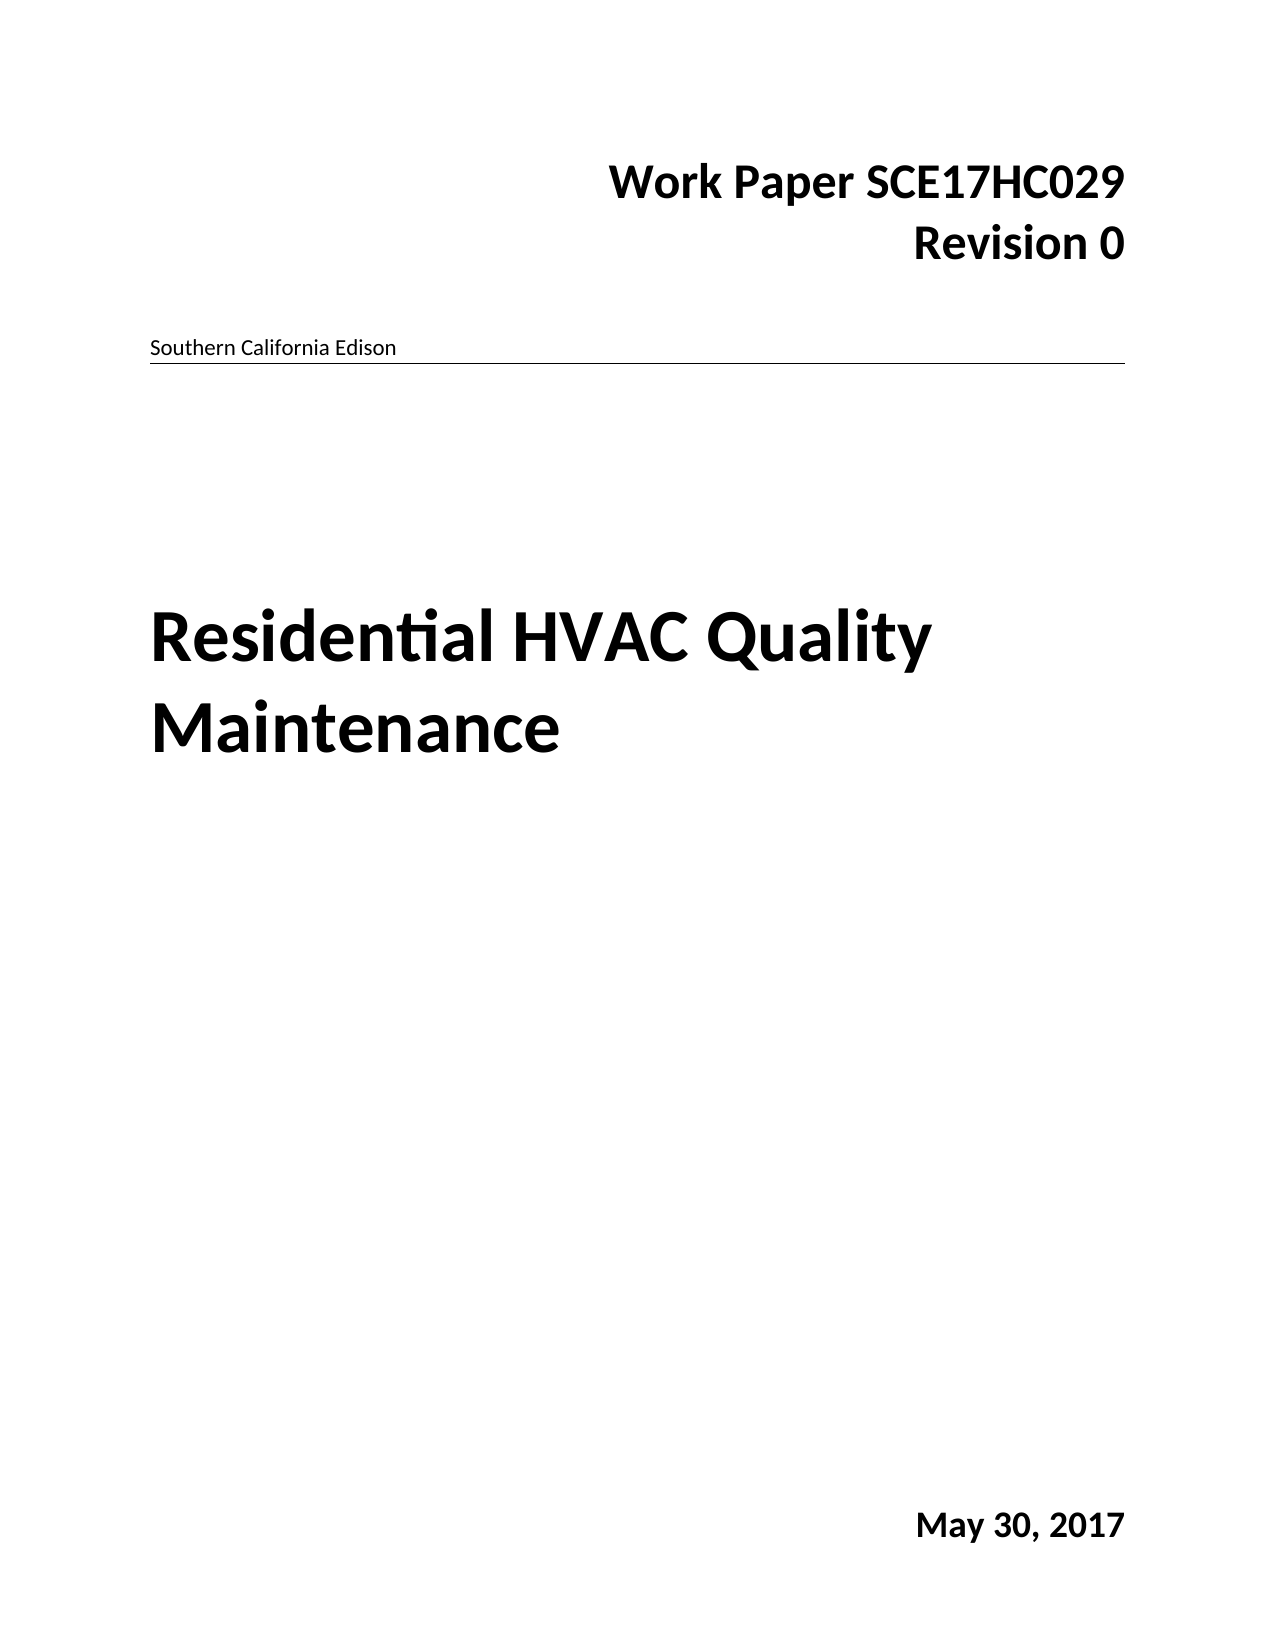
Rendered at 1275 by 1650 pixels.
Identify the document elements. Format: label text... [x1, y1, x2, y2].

text Residential HVAC Quality Maintenance [150, 588, 1125, 772]
text Work Paper [150, 150, 1125, 211]
